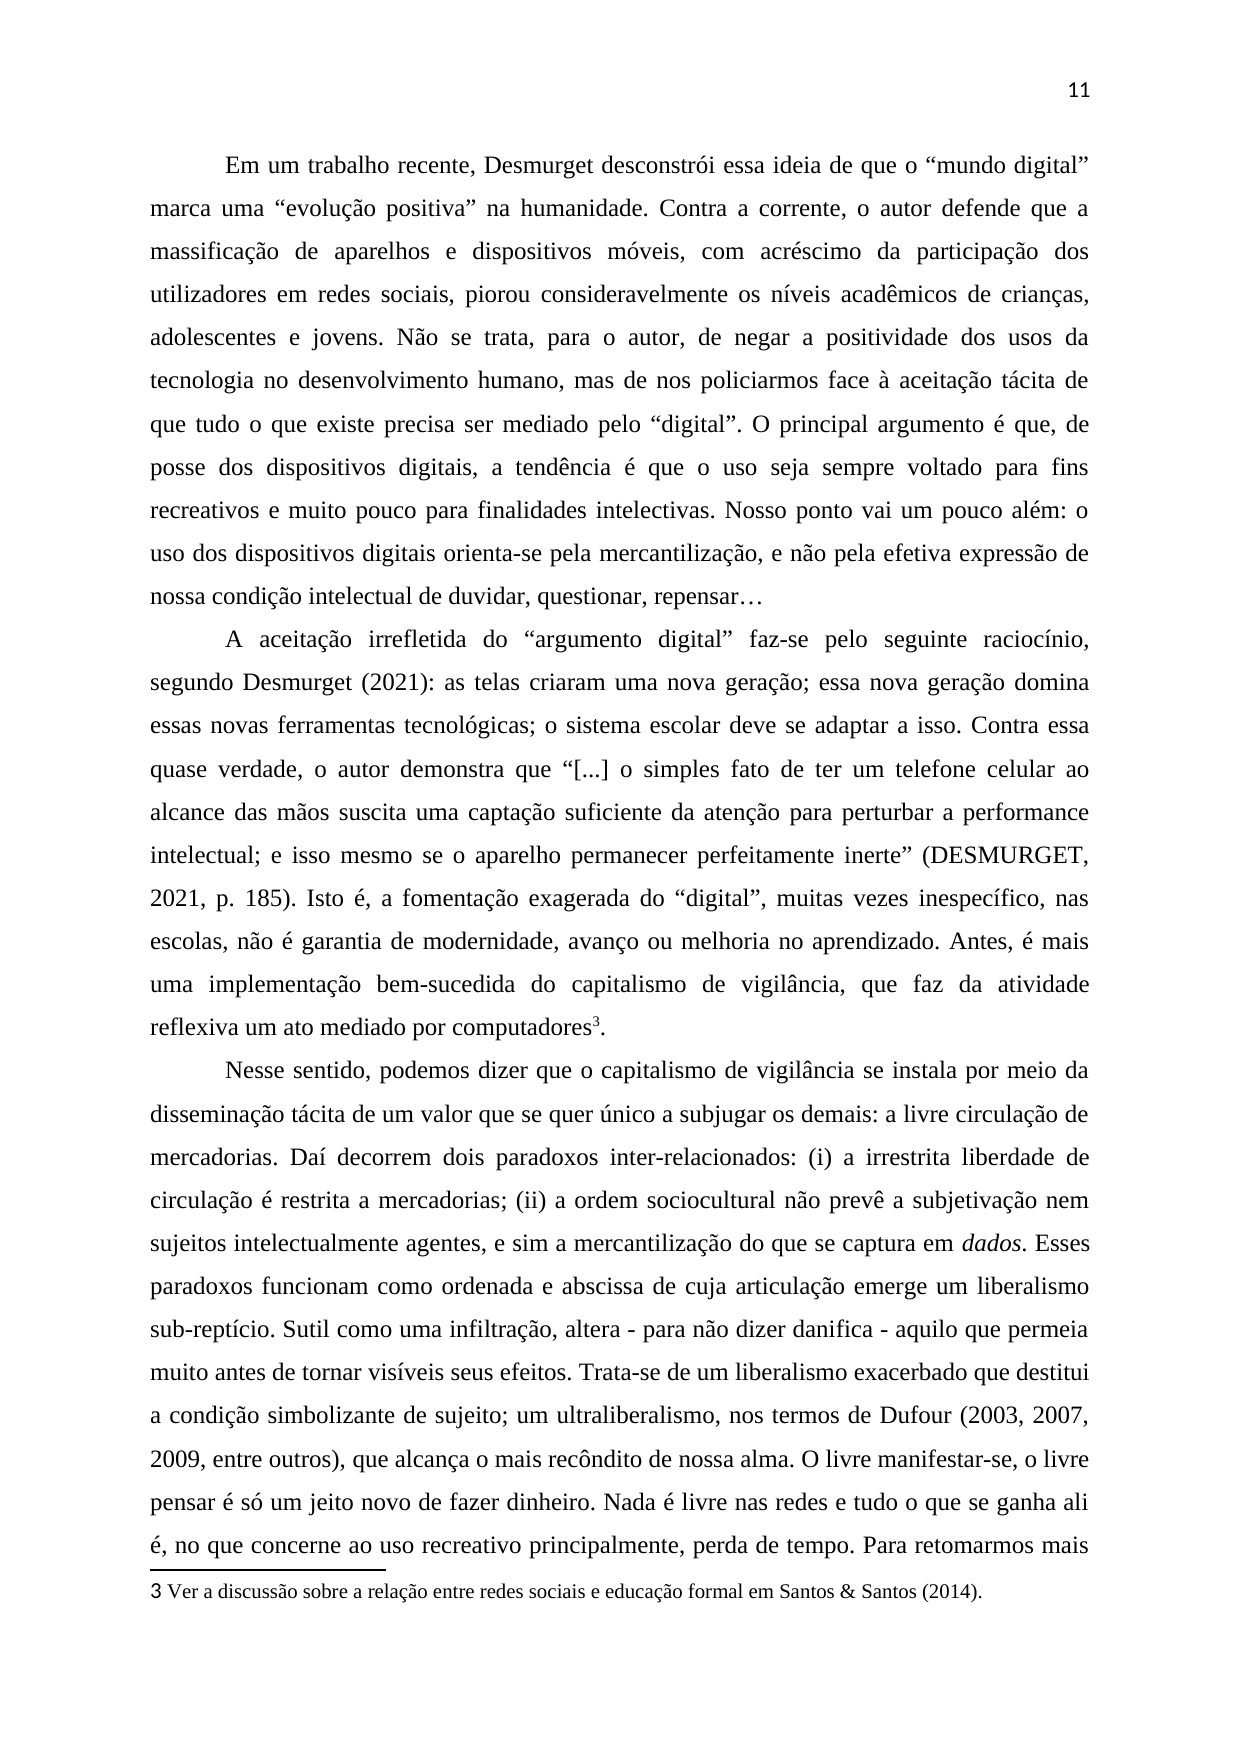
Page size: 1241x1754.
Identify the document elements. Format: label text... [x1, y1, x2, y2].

text A aceitação irrefletida do “argumento digital” faz-se pelo seguinte raciocínio, segundo Desmurget (2021): as telas criaram uma nova geração; essa nova geração domina essas novas ferramentas tecnológicas; o sistema escolar deve se adaptar a isso. Contra essa quase verdade, o autor demonstra que “[...] o simples fato de ter um telefone celular ao alcance das mãos suscita uma captação suficiente da atenção para perturbar a performance intelectual; e isso mesmo se o aparelho permanecer perfeitamente inerte” (DESMURGET, 2021, p. 185). Isto é, a fomentação exagerada do “digital”, muitas vezes inespecífico, nas escolas, não é garantia de modernidade, avanço ou melhoria no aprendizado. Antes, é mais uma implementação bem-sucedida do capitalismo de vigilância, que faz da atividade reflexiva um ato mediado por computadores. [150, 624, 1090, 1041]
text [150, 1056, 1090, 1559]
text Em um trabalho recente, Desmurget desconstrói essa ideia de que o “mundo digital” marca uma “evolução positiva” na humanidade. Contra a corrente, o autor defende que a massificação de aparelhos e dispositivos móveis, com acréscimo da participação dos utilizadores em redes sociais, piorou consideravelmente os níveis acadêmicos de crianças, adolescentes e jovens. Não se trata, para o autor, de negar a positividade dos usos da tecnologia no desenvolvimento humano, mas de nos policiarmos face à aceitação tácita de que tudo o que existe precisa ser mediado pelo “digital”. O principal argumento é que, de posse dos dispositivos digitais, a tendência é que o uso seja sempre voltado para fins recreativos e muito pouco para finalidades intelectivas. Nosso ponto vai um pouco além: o uso dos dispositivos digitais orienta-se pela mercantilização, e não pela efetiva expressão de nossa condição intelectual de duvidar, questionar, repensar… [150, 150, 1090, 610]
